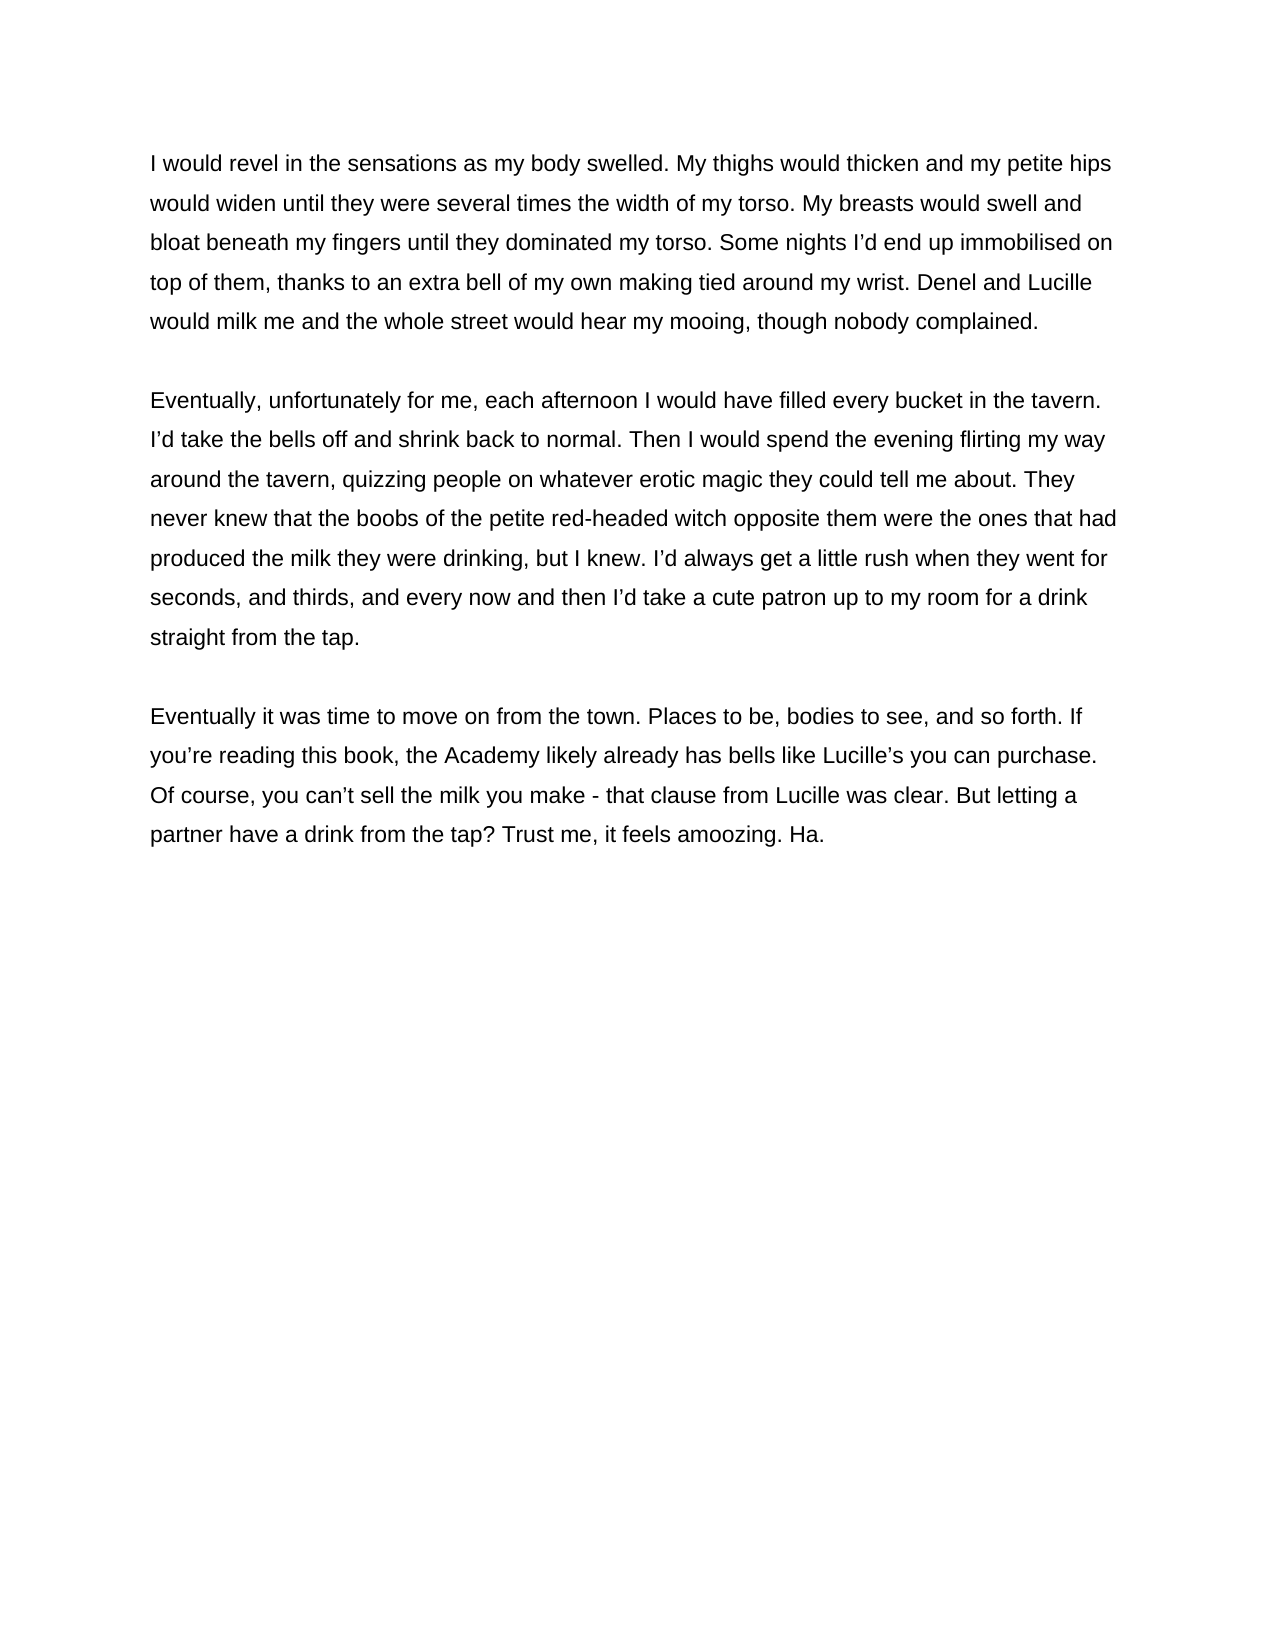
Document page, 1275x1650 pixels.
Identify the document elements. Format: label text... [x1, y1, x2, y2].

text I would revel in the sensations as my body swelled. My thighs would thicken and my petite hips would widen until they were several times the width of my torso. My breasts would swell and bloat beneath my fingers until they dominated my torso. Some nights I’d end up immobilised on top of them, thanks to an extra bell of my own making tied around my wrist. Denel and Lucille would milk me and the whole street would hear my mooing, though nobody complained. [150, 150, 1125, 334]
text Eventually, unfortunately for me, each afternoon I would have filled every bucket in the tavern. I’d take the bells off and shrink back to normal. Then I would spend the evening flirting my way around the tavern, quizzing people on whatever erotic magic they could tell me about. They never knew that the boobs of the petite red-headed witch opposite them were the ones that had produced the milk they were drinking, but I knew. I’d always get a little rush when they went for seconds, and thirds, and every now and then I’d take a cute patron up to my room for a drink straight from the tap. [150, 387, 1125, 650]
text Eventually it was time to move on from the town. Places to be, bodies to see, and so forth. If you’re reading this book, the Academy likely already has bells like Lucille’s you can purchase. Of course, you can’t sell the milk you make - that clause from Lucille was clear. But letting a partner have a drink from the tap? Trust me, it feels amoozing. Ha. [150, 703, 1125, 847]
